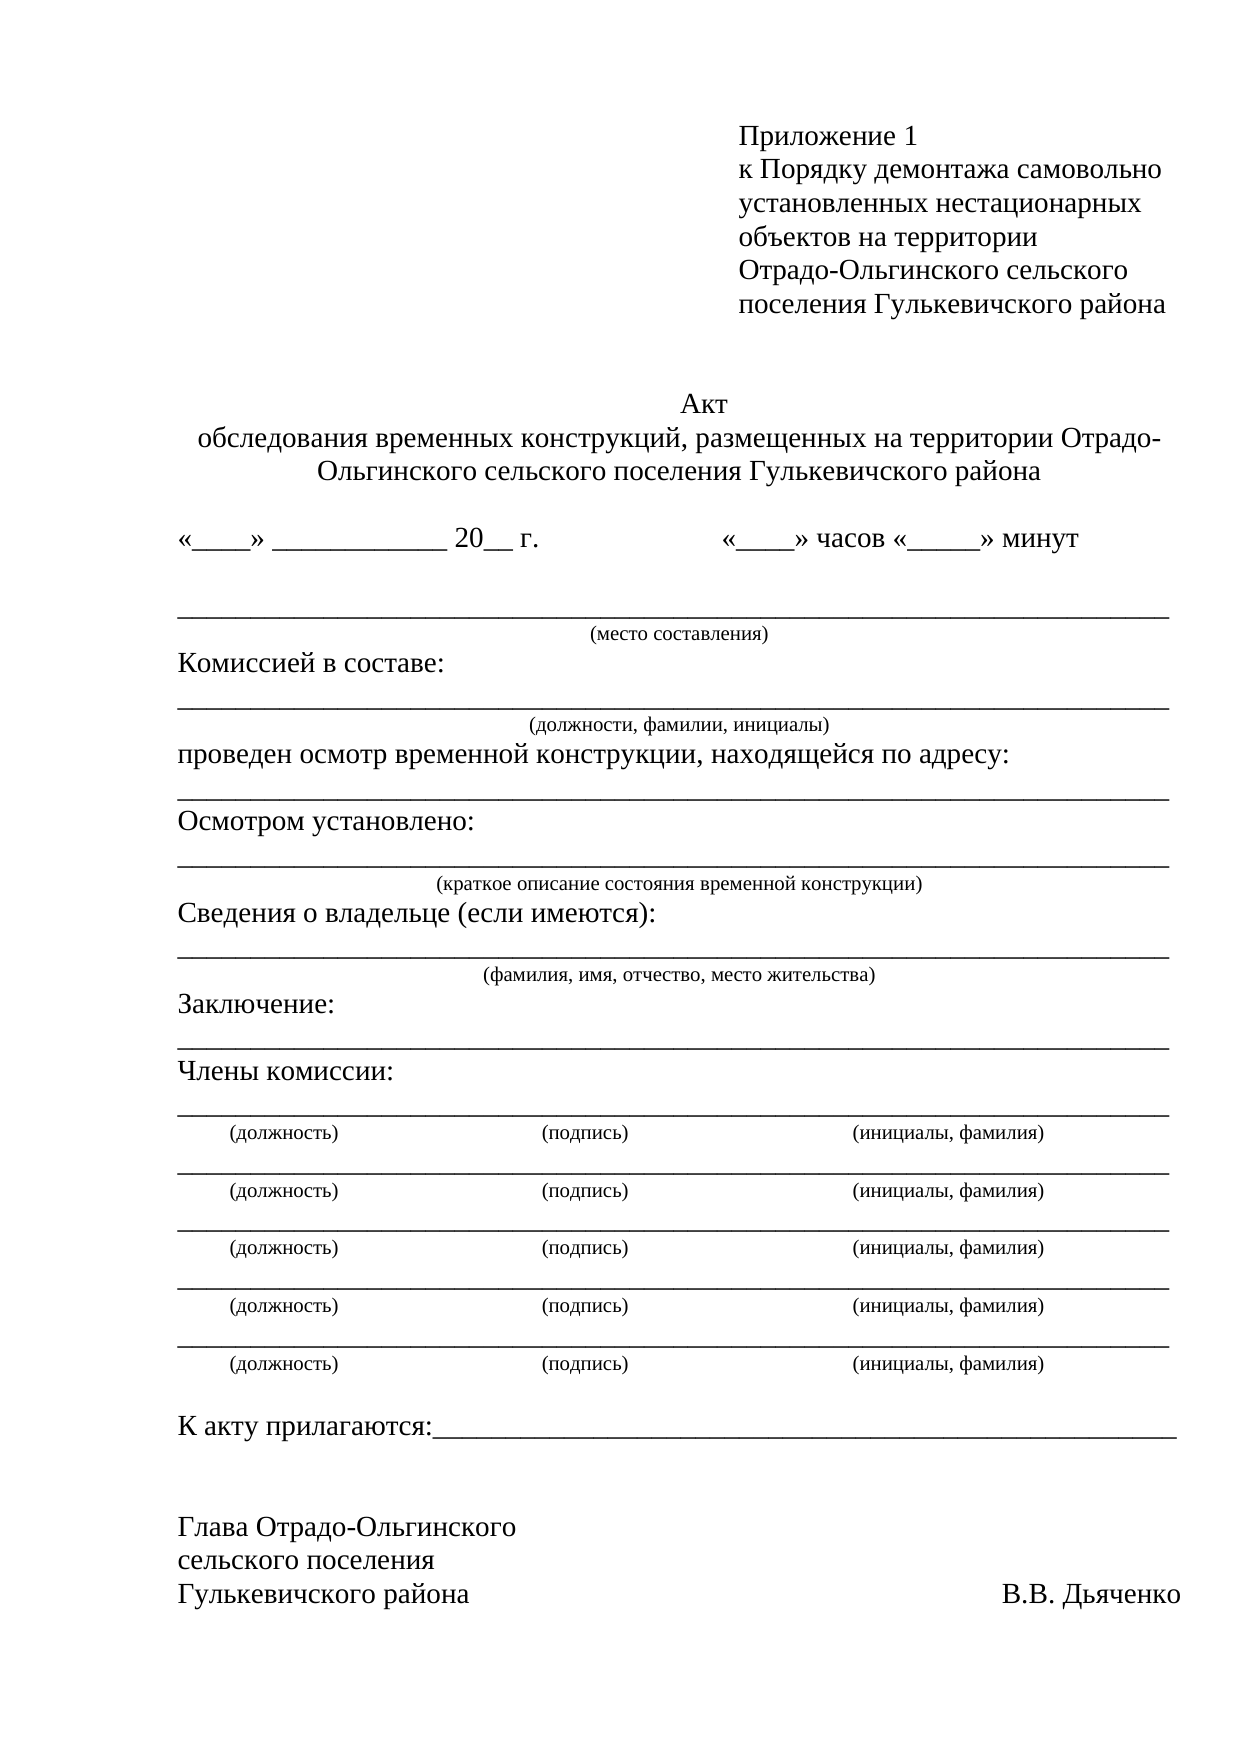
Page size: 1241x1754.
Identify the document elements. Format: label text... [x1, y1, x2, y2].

text (должность) (подпись) (инициалы, фамилия) [177, 1178, 1181, 1202]
text ____________________________________________________________________ [177, 1086, 1181, 1120]
text ____________________________________________________________________ [177, 1317, 1181, 1350]
text объектов на территории [738, 219, 1181, 252]
text К акту прилагаются:___________________________________________________ [177, 1408, 1181, 1442]
text (должность) (подпись) (инициалы, фамилия) [177, 1120, 1181, 1144]
text проведен осмотр временной конструкции, находящейся по адресу: [177, 736, 1181, 770]
text Гулькевичского района В.В. Дьяченко [177, 1576, 1181, 1609]
text сельского поселения [177, 1542, 1181, 1576]
text ____________________________________________________________________ [177, 837, 1181, 871]
text ____________________________________________________________________ [177, 588, 1181, 621]
text ____________________________________________________________________ [177, 679, 1181, 712]
text Акт [177, 386, 1181, 420]
text Заключение: [177, 986, 1181, 1019]
text к Порядку демонтажа самовольно [738, 152, 1181, 185]
text (должность) (подпись) (инициалы, фамилия) [177, 1293, 1181, 1317]
text (краткое описание состояния временной конструкции) [177, 871, 1181, 895]
text (должности, фамилии, инициалы) [177, 712, 1181, 736]
text ____________________________________________________________________ [177, 1202, 1181, 1235]
text Отрадо-Ольгинского сельского [738, 252, 1181, 286]
text установленных нестационарных [738, 185, 1181, 219]
text поселения Гулькевичского района [738, 286, 1181, 319]
text ____________________________________________________________________ [177, 928, 1181, 962]
text ____________________________________________________________________ [177, 1019, 1181, 1053]
text (должность) (подпись) (инициалы, фамилия) [177, 1235, 1181, 1259]
text обследования временных конструкций, размещенных на территории Отрадо-Ольгинского сельского поселения Гулькевичского района [177, 420, 1181, 487]
text ____________________________________________________________________ [177, 1144, 1181, 1178]
text «____» ____________ 20__ г. «____» часов «_____» минут [177, 521, 1181, 554]
text (фамилия, имя, отчество, место жительства) [177, 962, 1181, 986]
text Глава Отрадо-Ольгинского [177, 1509, 1181, 1542]
text Комиссией в составе: [177, 645, 1181, 679]
text Приложение 1 [738, 118, 1181, 152]
text ____________________________________________________________________ [177, 1259, 1181, 1293]
text (место составления) [177, 621, 1181, 645]
text Члены комиссии: [177, 1053, 1181, 1086]
text Осмотром установлено: [177, 803, 1181, 837]
text ____________________________________________________________________ [177, 770, 1181, 803]
text Сведения о владельце (если имеются): [177, 895, 1181, 928]
text (должность) (подпись) (инициалы, фамилия) [177, 1350, 1181, 1374]
